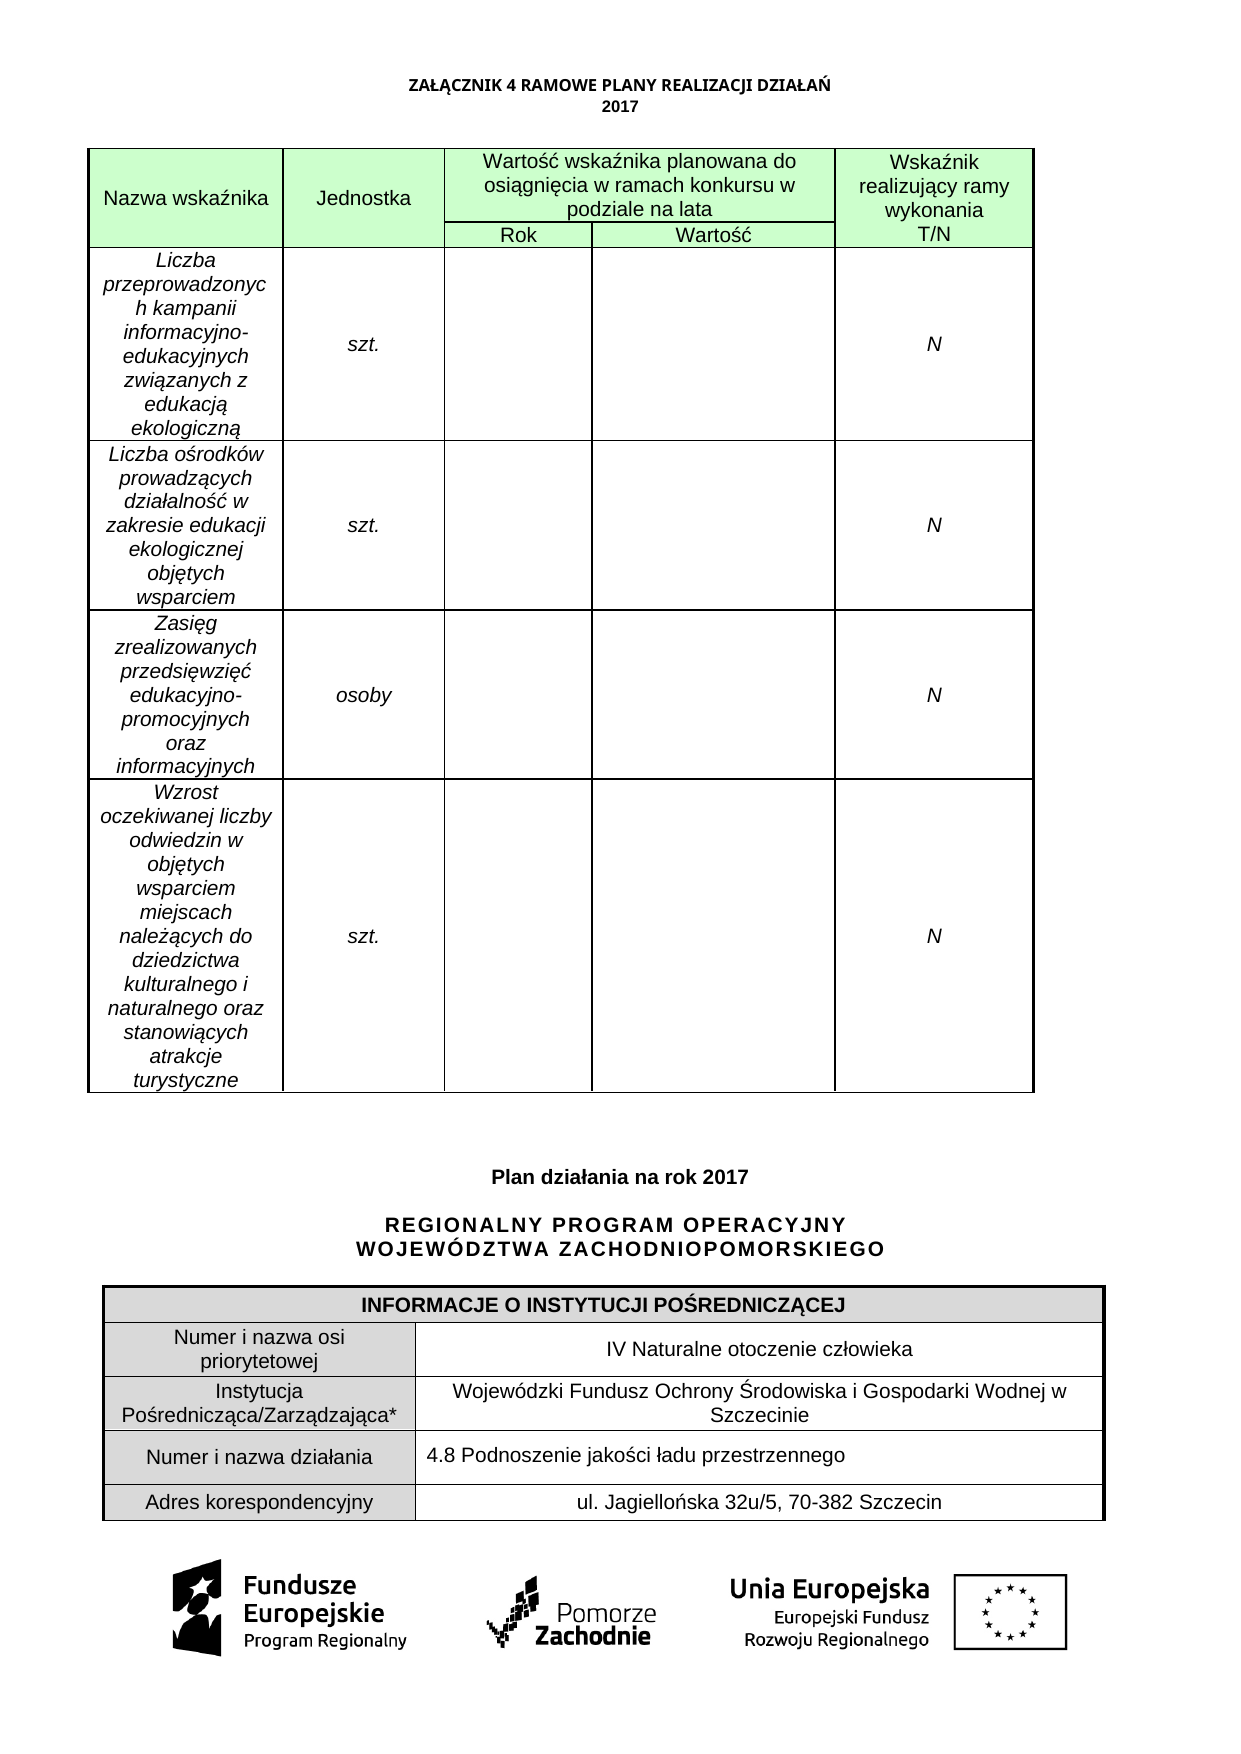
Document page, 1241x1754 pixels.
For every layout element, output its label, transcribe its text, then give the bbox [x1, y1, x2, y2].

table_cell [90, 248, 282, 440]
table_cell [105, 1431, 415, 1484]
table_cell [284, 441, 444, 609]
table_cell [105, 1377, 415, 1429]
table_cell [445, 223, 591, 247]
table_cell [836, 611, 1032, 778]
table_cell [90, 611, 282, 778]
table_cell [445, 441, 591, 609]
picture [148, 1533, 1092, 1681]
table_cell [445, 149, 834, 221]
text Plan działania na rok 2017 [148, 1165, 1093, 1189]
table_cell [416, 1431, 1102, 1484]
text REGIONALNY PROGRAM OPERACYJNY WOJEWÓDZTWA ZACHODNIOPOMORSKIEGO [148, 1213, 1093, 1261]
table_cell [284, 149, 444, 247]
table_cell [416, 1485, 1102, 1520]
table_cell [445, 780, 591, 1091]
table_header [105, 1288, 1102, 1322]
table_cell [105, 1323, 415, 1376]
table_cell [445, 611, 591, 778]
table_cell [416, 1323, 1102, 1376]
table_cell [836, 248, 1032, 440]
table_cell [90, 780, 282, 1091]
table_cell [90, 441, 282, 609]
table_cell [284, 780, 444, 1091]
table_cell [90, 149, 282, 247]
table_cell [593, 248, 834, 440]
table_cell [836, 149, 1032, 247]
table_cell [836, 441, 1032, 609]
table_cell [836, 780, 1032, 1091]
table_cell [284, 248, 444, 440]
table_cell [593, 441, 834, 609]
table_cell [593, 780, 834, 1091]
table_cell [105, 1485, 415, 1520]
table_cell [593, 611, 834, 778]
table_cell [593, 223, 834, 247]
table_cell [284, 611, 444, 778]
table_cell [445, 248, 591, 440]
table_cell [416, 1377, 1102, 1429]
